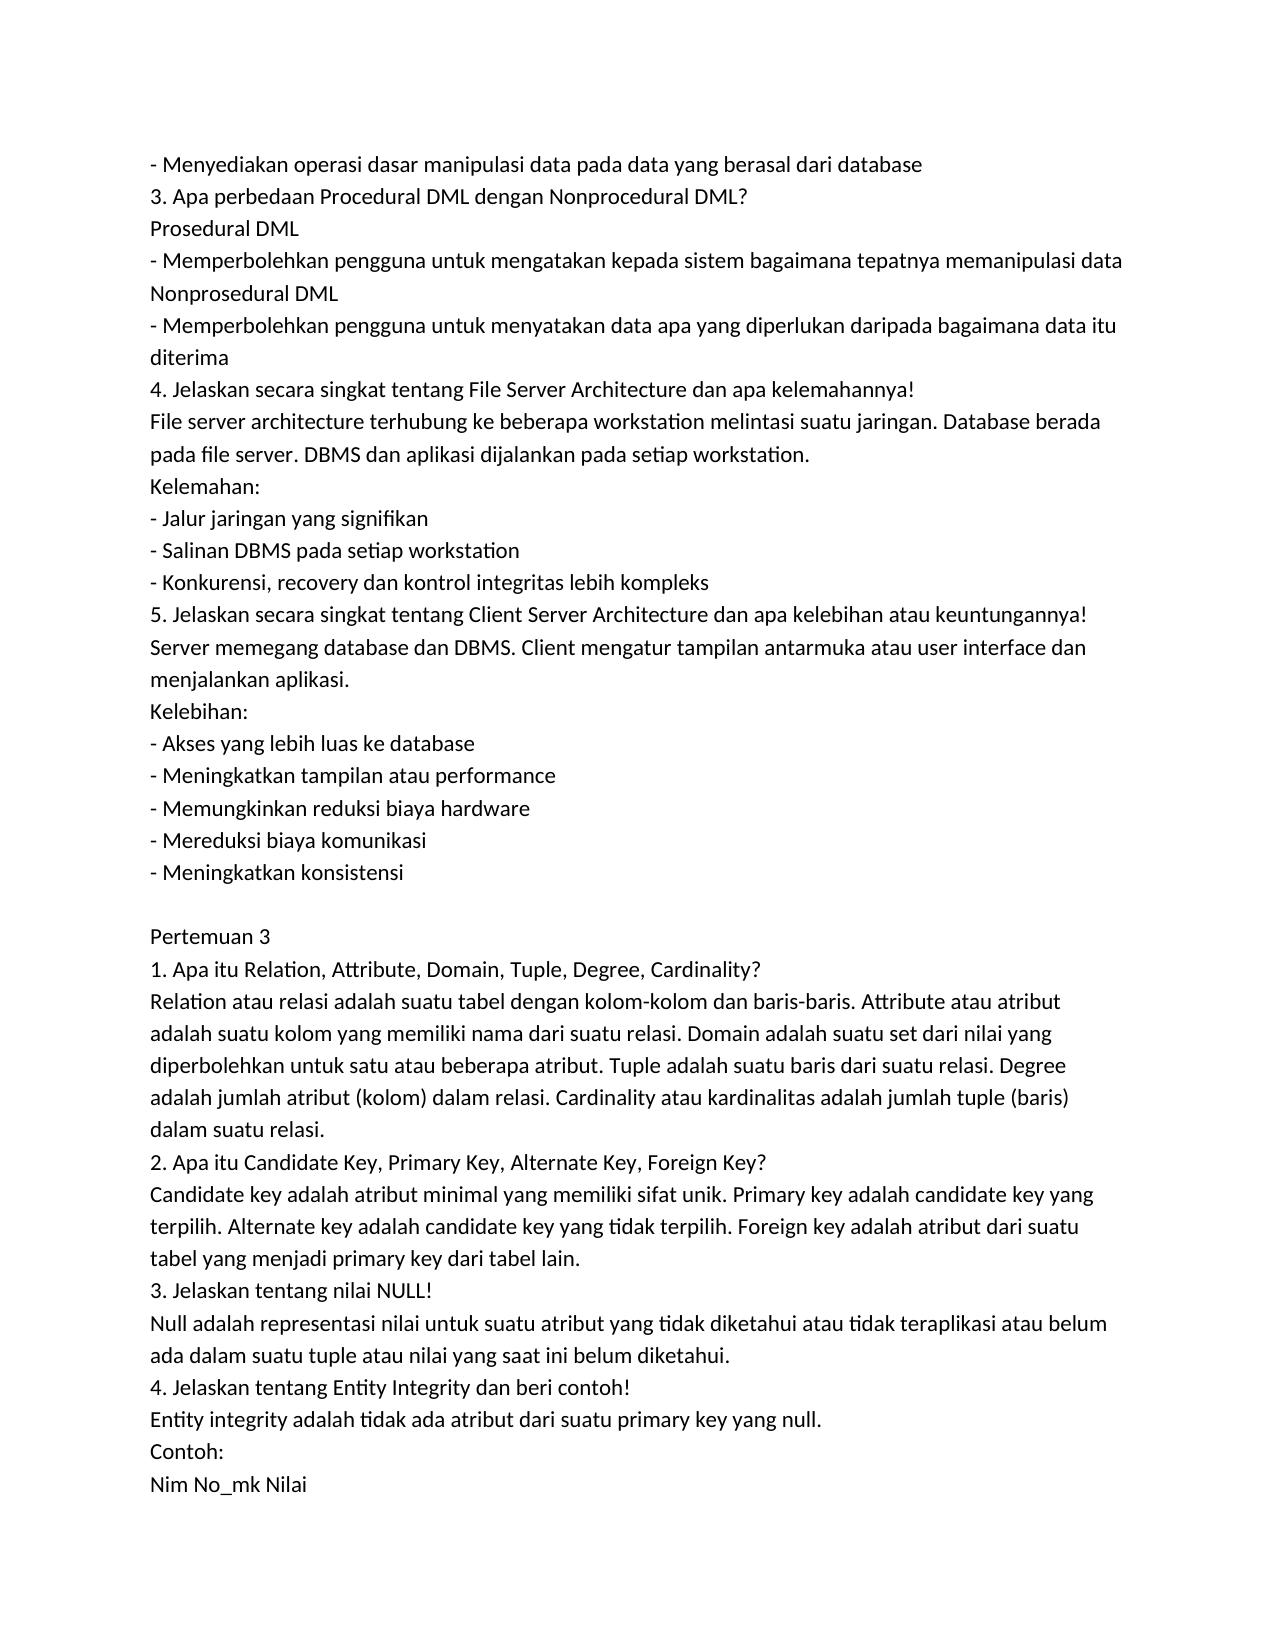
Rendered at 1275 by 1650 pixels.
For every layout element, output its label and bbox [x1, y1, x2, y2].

text [150, 150, 1125, 1498]
